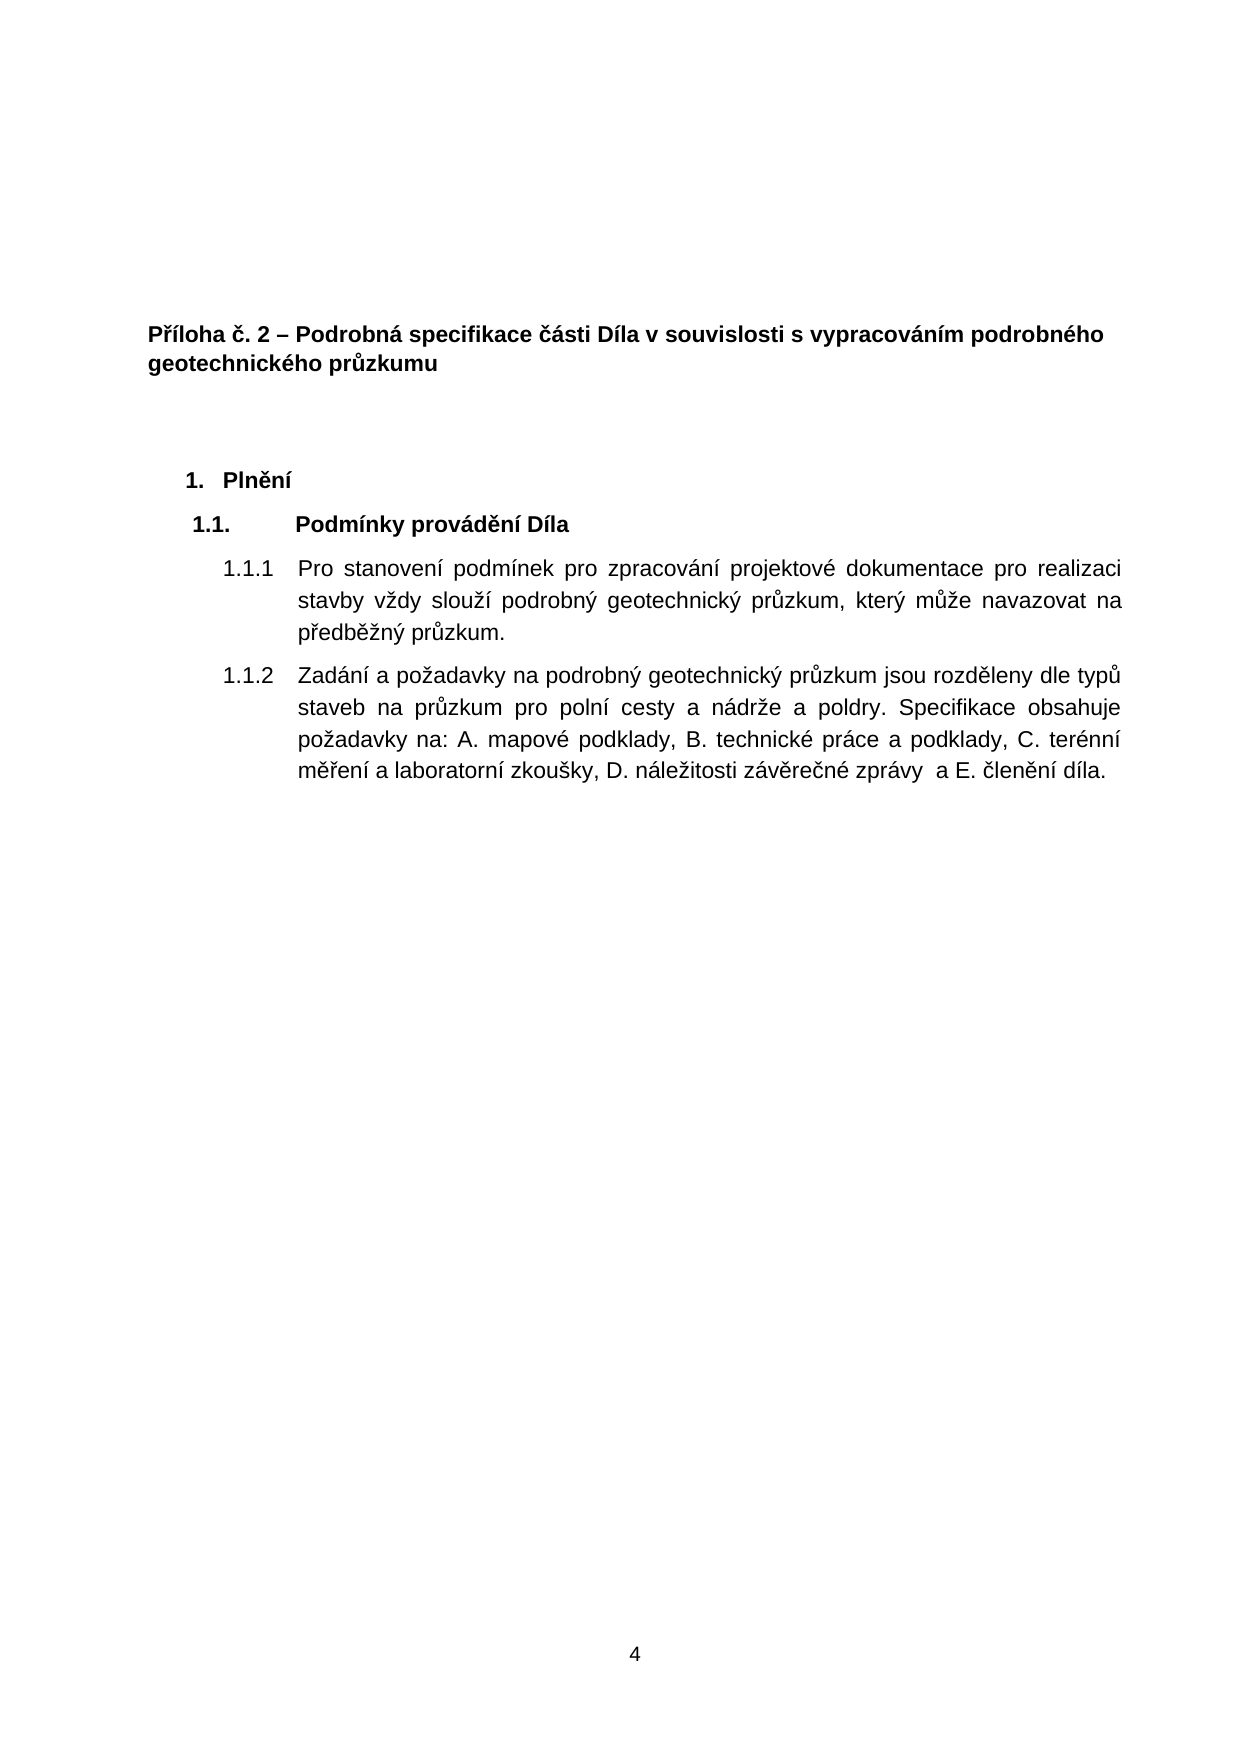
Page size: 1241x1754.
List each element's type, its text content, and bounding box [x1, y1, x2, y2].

list Plnění [185, 467, 1122, 493]
list Pro stanovení podmínek pro zpracování projektové dokumentace pro realizaci stavby vždy slouží podrobný geotechnický průzkum, který může navazovat na předběžný průzkum. [223, 555, 1122, 645]
subtitle Příloha č. 2 – Podrobná specifikace části Díla v souvislosti s vypracováním podrobného geotechnického průzkumu [148, 319, 1122, 378]
list Podmínky provádění Díla [192, 511, 1122, 538]
list Zadání a požadavky na podrobný geotechnický průzkum jsou rozděleny dle typů staveb na průzkum pro polní cesty a nádrže a poldry. Specifikace obsahuje požadavky na: A. mapové podklady, B. technické práce a podklady, C. terénní měření a laboratorní zkoušky, D. náležitosti závěrečné zprávy a E. členění díla. [223, 662, 1122, 783]
